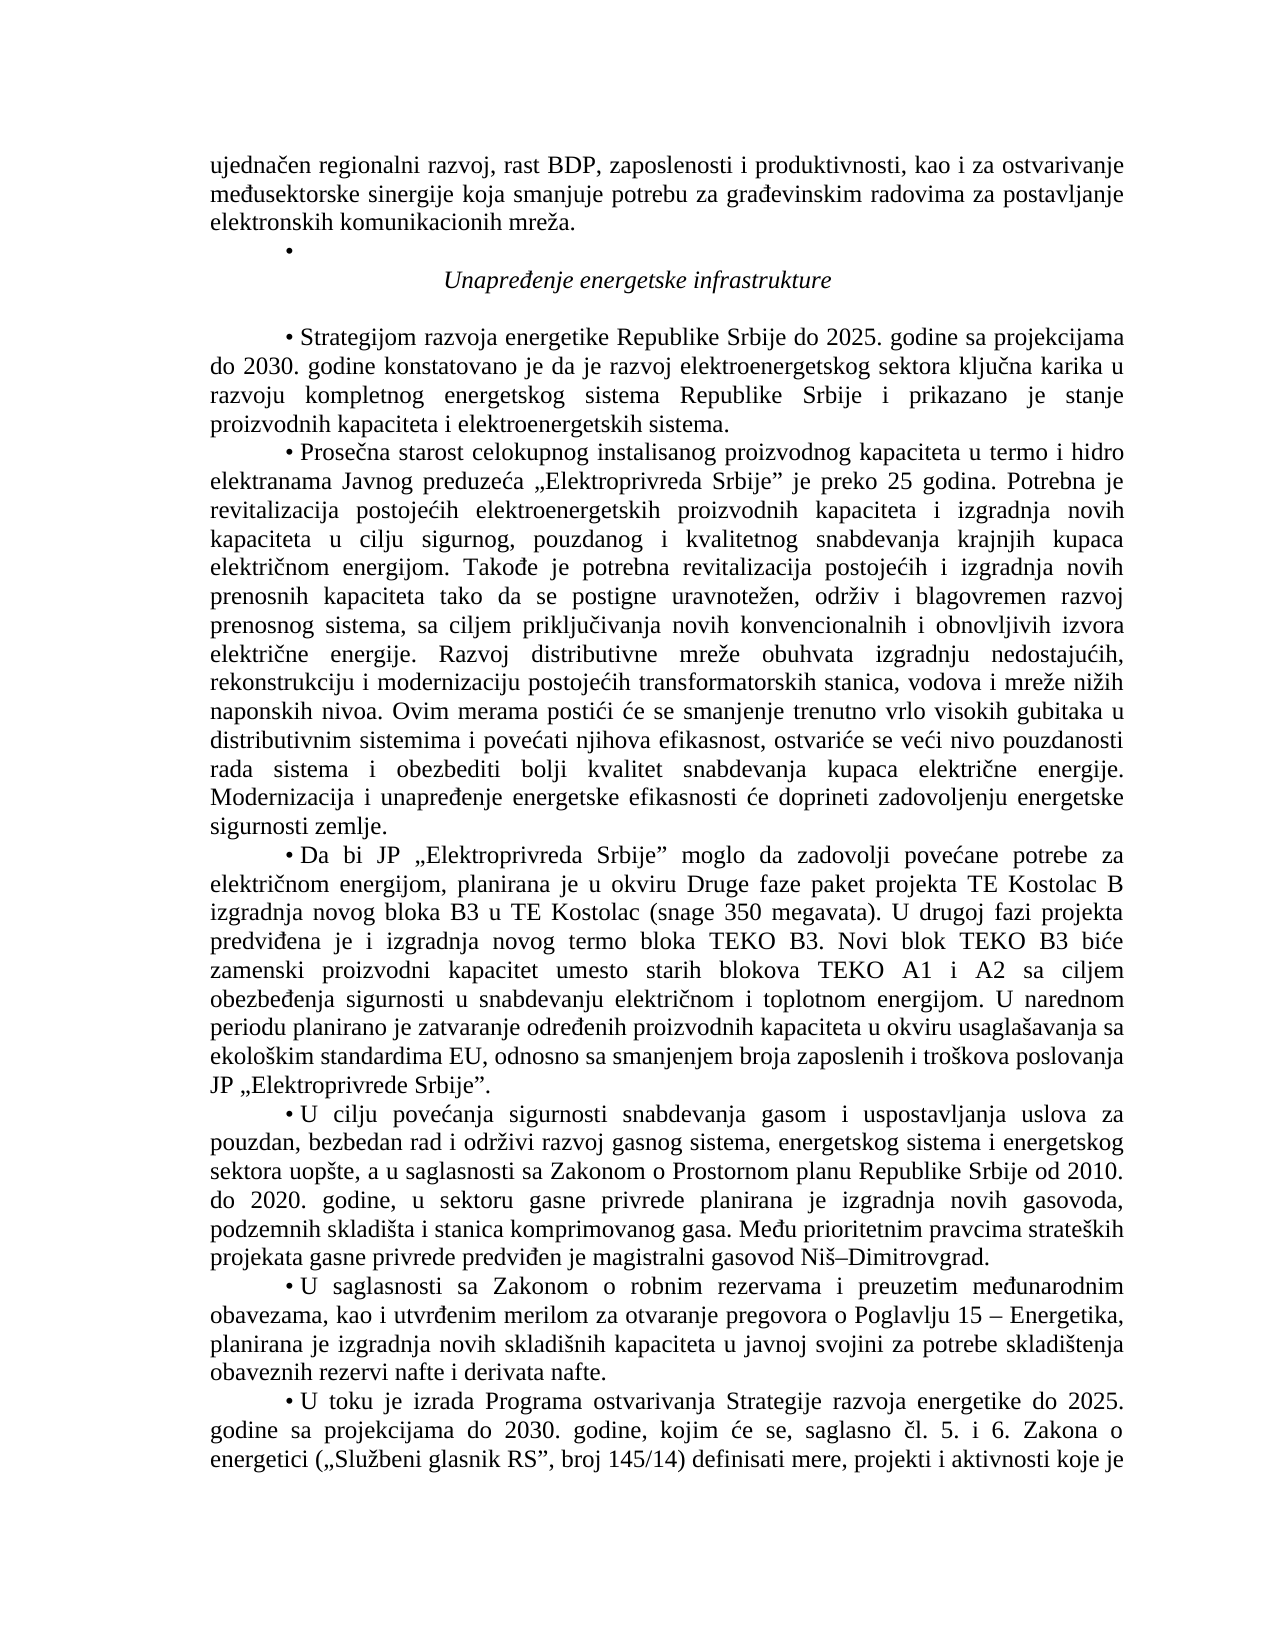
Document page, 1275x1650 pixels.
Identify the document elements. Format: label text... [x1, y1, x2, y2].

list Prosečna starost celokupnog instalisanog proizvodnog kapaciteta u termo i hidro elektranama Javnog preduzeća „Elektroprivreda Srbijeˮ je preko 25 godina. Potrebna je revitalizacija postojećih elektroenergetskih proizvodnih kapaciteta i izgradnja novih kapaciteta u cilju sigurnog, pouzdanog i kvalitetnog snabdevanja krajnjih kupaca električnom energijom. Takođe je potrebna revitalizacija postojećih i izgradnja novih prenosnih kapaciteta tako da se postigne uravnotežen, održiv i blagovremen razvoj prenosnog sistema, sa ciljem priključivanja novih konvencionalnih i obnovljivih izvora električne energije. Razvoj distributivne mreže obuhvata izgradnju nedostajućih, rekonstrukciju i modernizaciju postojećih transformatorskih stanica, vodova i mreže nižih naponskih nivoa. Ovim merama postići će se smanjenje trenutno vrlo visokih gubitaka u distributivnim sistemima i povećati njihova efikasnost, ostvariće se veći nivo pouzdanosti rada sistema i obezbediti bolji kvalitet snabdevanja kupaca električne energije. Modernizacija i unapređenje energetske efikasnosti će doprineti zadovoljenju energetske sigurnosti zemlje. [210, 437, 1125, 840]
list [210, 150, 1125, 236]
list U cilju povećanja sigurnosti snabdevanja gasom i uspostavljanja uslova za pouzdan, bezbedan rad i održivi razvoj gasnog sistema, energetskog sistema i energetskog sektora uopšte, a u saglasnosti sa Zakonom o Prostornom planu Republike Srbije od 2010. do 2020. godine, u sektoru gasne privrede planirana je izgradnja novih gasovoda, podzemnih skladišta i stanica komprimovanog gasa. Među prioritetnim pravcima strateških projekata gasne privrede predviđen je magistralni gasovod Niš–Dimitrovgrad. [210, 1099, 1125, 1271]
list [210, 1386, 1125, 1472]
text Unapređenje energetske infrastrukture [150, 265, 1125, 294]
list U saglasnosti sa Zakonom o robnim rezervama i preuzetim međunarodnim obavezama, kao i utvrđenim merilom za otvaranje pregovora o Poglavlju 15 – Energetika, planirana je izgradnja novih skladišnih kapaciteta u javnoj svojini za potrebe skladištenja obaveznih rezervi nafte i derivata nafte. [210, 1271, 1125, 1386]
list Strategijom razvoja energetike Republike Srbije do 2025. godine sa projekcijama do 2030. godine konstatovano je da je razvoj elektroenergetskog sektora ključna karika u razvoju kompletnog energetskog sistema Republike Srbije i prikazano je stanje proizvodnih kapaciteta i elektroenergetskih sistema. [210, 322, 1125, 437]
list Da bi JP „Elektroprivreda Srbije” moglo da zadovolji povećane potrebe za električnom energijom, planirana je u okviru Druge faze paket projekta TE Kostolac B izgradnja novog bloka B3 u TE Kostolac (snage 350 megavata). U drugoj fazi projekta predviđena je i izgradnja novog termo bloka TEKO B3. Novi blok TEKO B3 biće zamenski proizvodni kapacitet umesto starih blokova TEKO A1 i A2 sa ciljem obezbeđenja sigurnosti u snabdevanju električnom i toplotnom energijom. U narednom periodu planirano je zatvaranje određenih proizvodnih kapaciteta u okviru usaglašavanja sa ekološkim standardima EU, odnosno sa smanjenjem broja zaposlenih i troškova poslovanja JP „Elektroprivrede Srbije”. [210, 840, 1125, 1099]
